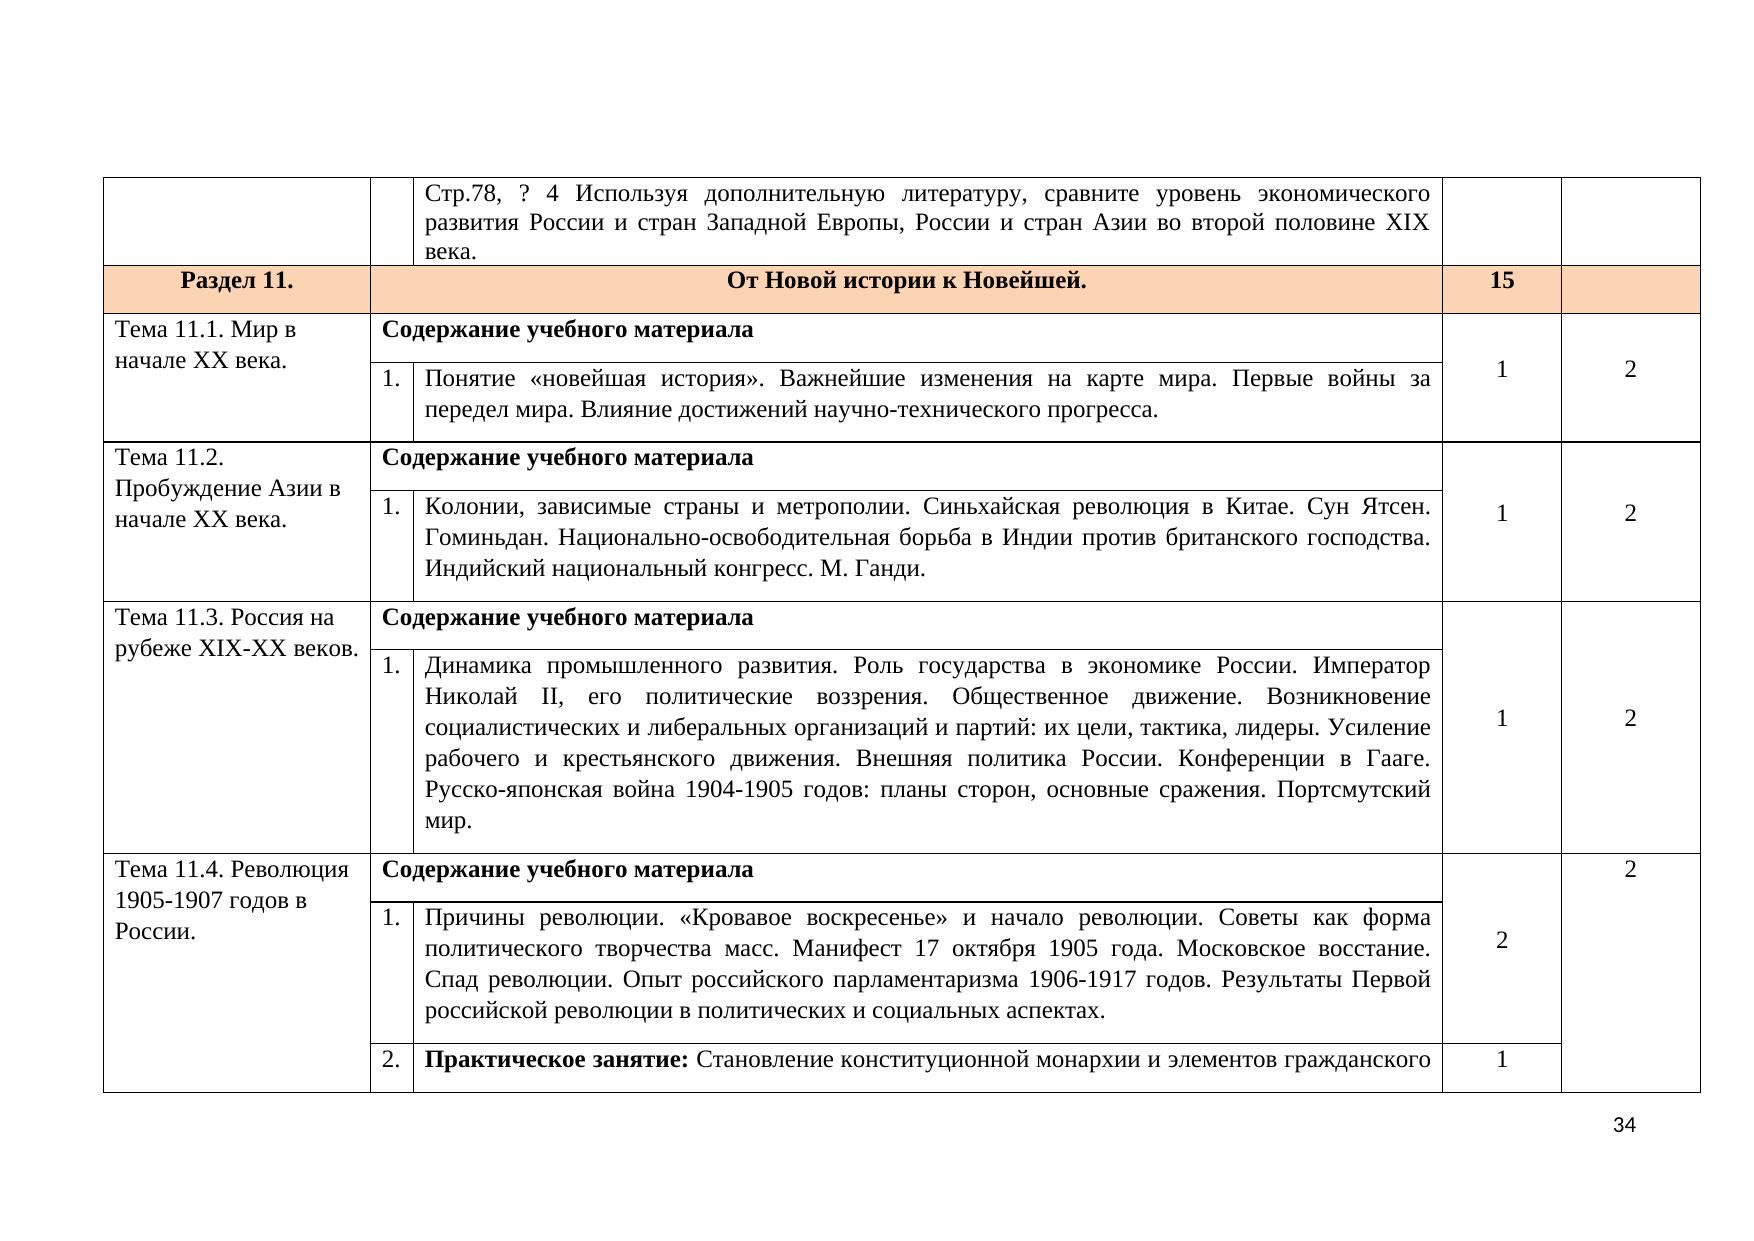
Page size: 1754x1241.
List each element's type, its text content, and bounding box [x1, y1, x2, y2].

table_cell 1. [371, 491, 413, 601]
table_cell 1. [371, 650, 413, 853]
table_cell Содержание учебного материала [371, 854, 1442, 901]
table_cell Понятие «новейшая история». Важнейшие изменения на карте мира. Первые войны за передел мира. Влияние достижений научно-технического прогресса. [414, 363, 1442, 441]
table_cell Раздел 11. [104, 266, 370, 313]
table_cell Содержание учебного материала [371, 602, 1442, 649]
table_cell Динамика промышленного развития. Роль государства в экономике России. Император Николай II, его политические воззрения. Общественное движение. Возникновение социалистических и либеральных организаций и партий: их цели, тактика, лидеры. Усиление рабочего и крестьянского движения. Внешняя политика России. Конференции в Гааге. Русско-японская война 1904-1905 годов: планы сторон, основные сражения. Портсмутский мир. [414, 650, 1442, 853]
table_cell 1 [1443, 1044, 1561, 1092]
table_cell 7 [1443, 178, 1561, 264]
table_cell [1562, 266, 1700, 313]
table_cell 2 [1562, 602, 1700, 853]
table_cell 1 [1443, 443, 1561, 601]
table_cell 3. [371, 178, 413, 264]
table_cell 2 [1562, 314, 1700, 441]
table_cell [1562, 178, 1700, 264]
table_cell От Новой истории к Новейшей. [371, 266, 1442, 313]
table_cell 1 [1443, 314, 1561, 441]
table_cell Тема 11.3. Россия на рубеже XIX-XX веков. [104, 602, 370, 853]
table_cell 1 [1443, 602, 1561, 853]
table_cell Тема 11.1. Мир в начале XX века. [104, 314, 370, 441]
table_cell 2 [1562, 854, 1700, 1092]
table_cell 1. [371, 363, 413, 441]
table_cell 2. [371, 1044, 413, 1092]
table_cell Причины революции. «Кровавое воскресенье» и начало революции. Советы как форма политического творчества масс. Манифест 17 октября 1905 года. Московское восстание. Спад революции. Опыт российского парламентаризма 1906-1917 годов. Результаты Первой российской революции в политических и социальных аспектах. [414, 903, 1442, 1043]
table_cell [104, 178, 370, 264]
table_cell 2 [1562, 443, 1700, 601]
table_cell Тема 11.2. Пробуждение Азии в начале XX века. [104, 443, 370, 601]
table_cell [414, 178, 1442, 264]
table_cell Содержание учебного материала [371, 314, 1442, 362]
table_cell Содержание учебного материала [371, 443, 1442, 490]
table_cell Колонии, зависимые страны и метрополии. Синьхайская революция в Китае. Сун Ятсен. Гоминьдан. Национально-освободительная борьба в Индии против британского господства. Индийский национальный конгресс. М. Ганди. [414, 491, 1442, 601]
table_cell 15 [1443, 266, 1561, 313]
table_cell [414, 1044, 1442, 1092]
table_cell 1. [371, 903, 413, 1043]
table_cell Тема 11.4. Революция 1905-1907 годов в России. [104, 854, 370, 1092]
table_cell 2 [1443, 854, 1561, 1043]
